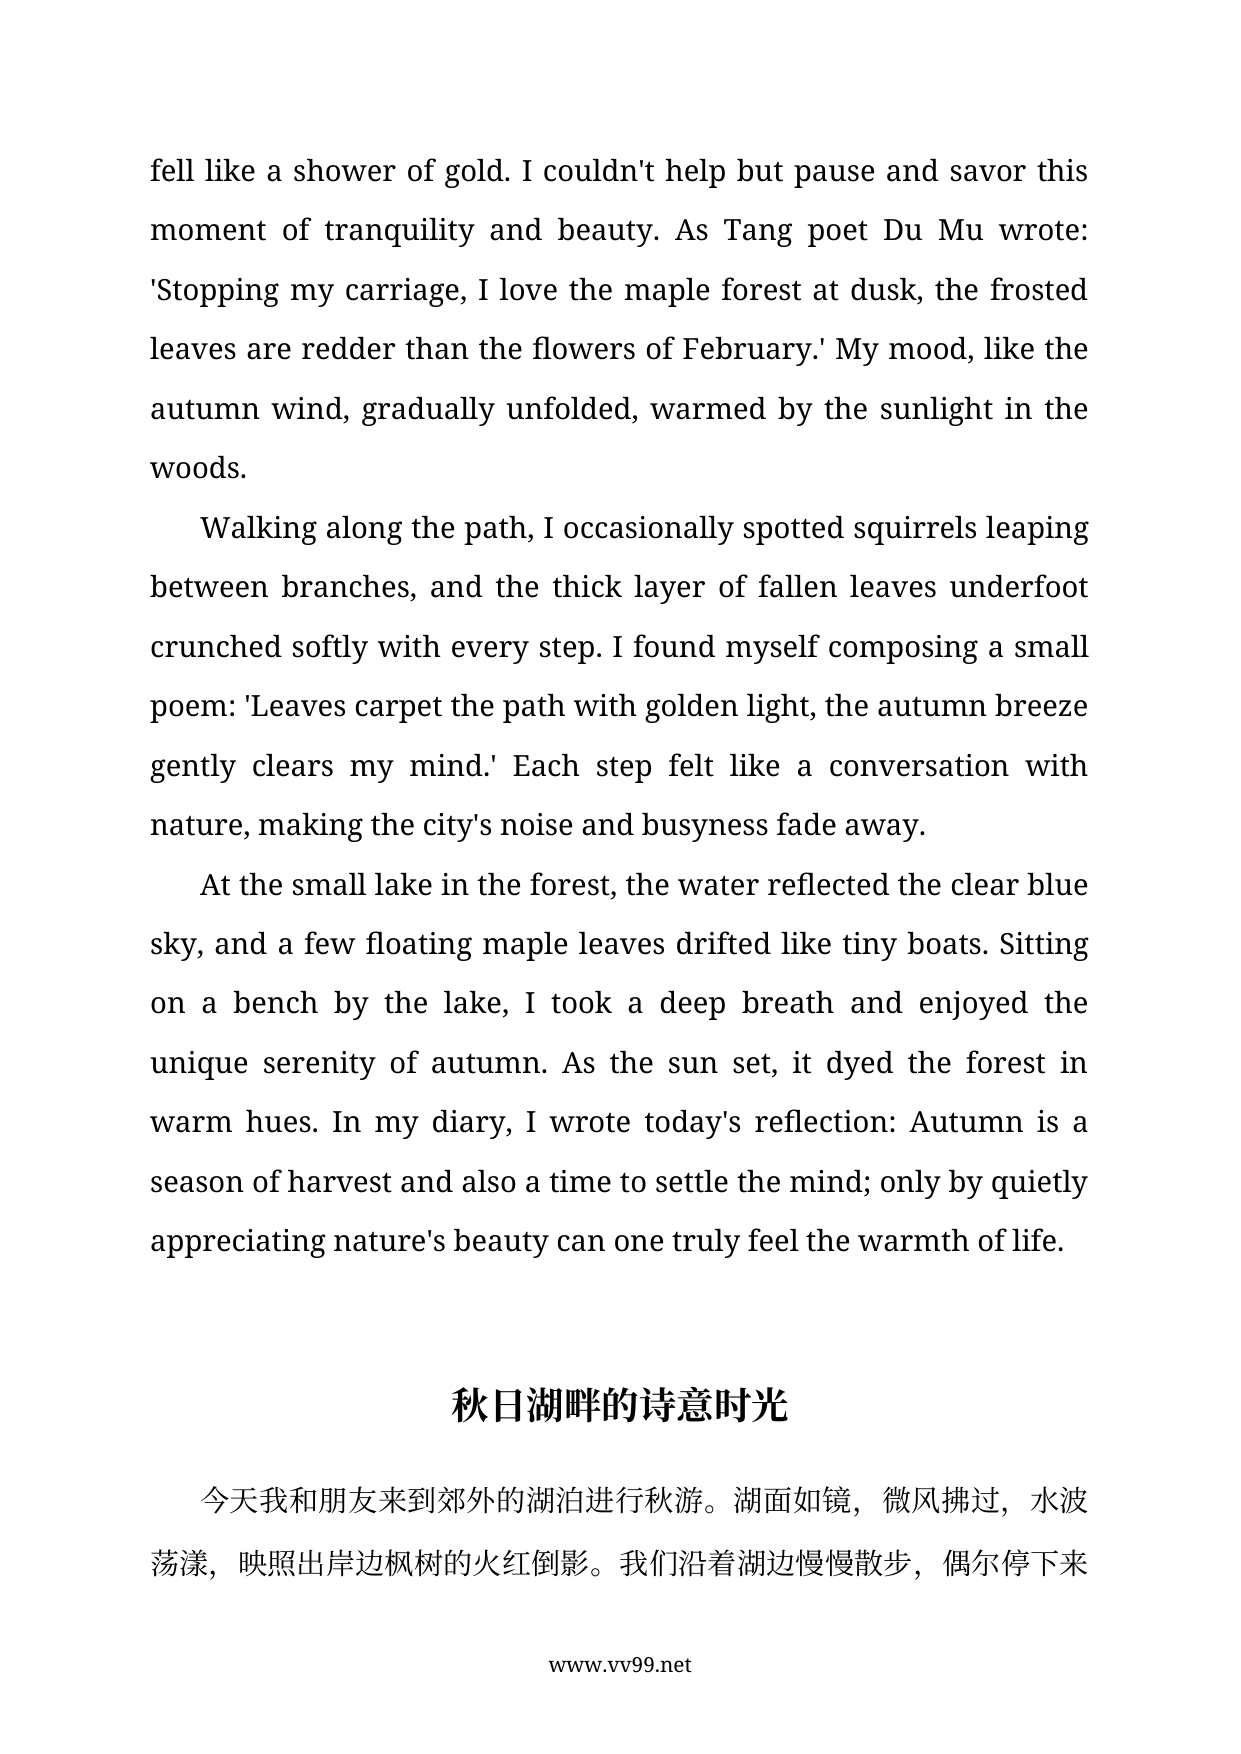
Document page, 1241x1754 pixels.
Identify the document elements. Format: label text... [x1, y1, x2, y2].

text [150, 150, 1090, 487]
text Walking along the path, I occasionally spotted squirrels leaping between branches, and the thick layer of fallen leaves underfoot crunched softly with every step. I found myself composing a small poem: 'Leaves carpet the path with golden light, the autumn breeze gently clears my mind.' Each step felt like a conversation with nature, making the city's noise and busyness fade away. [150, 507, 1090, 844]
text At the small lake in the forest, the water reflected the clear blue sky, and a few floating maple leaves drifted like tiny boats. Sitting on a bench by the lake, I took a deep breath and enjoyed the unique serenity of autumn. As the sun set, it dyed the forest in warm hues. In my diary, I wrote today's reflection: Autumn is a season of harvest and also a time to settle the mind; only by quietly appreciating nature's beauty can one truly feel the warmth of life. [150, 864, 1090, 1260]
subtitle 秋日湖畔的诗意时光 [150, 1376, 1090, 1430]
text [150, 1478, 1090, 1582]
